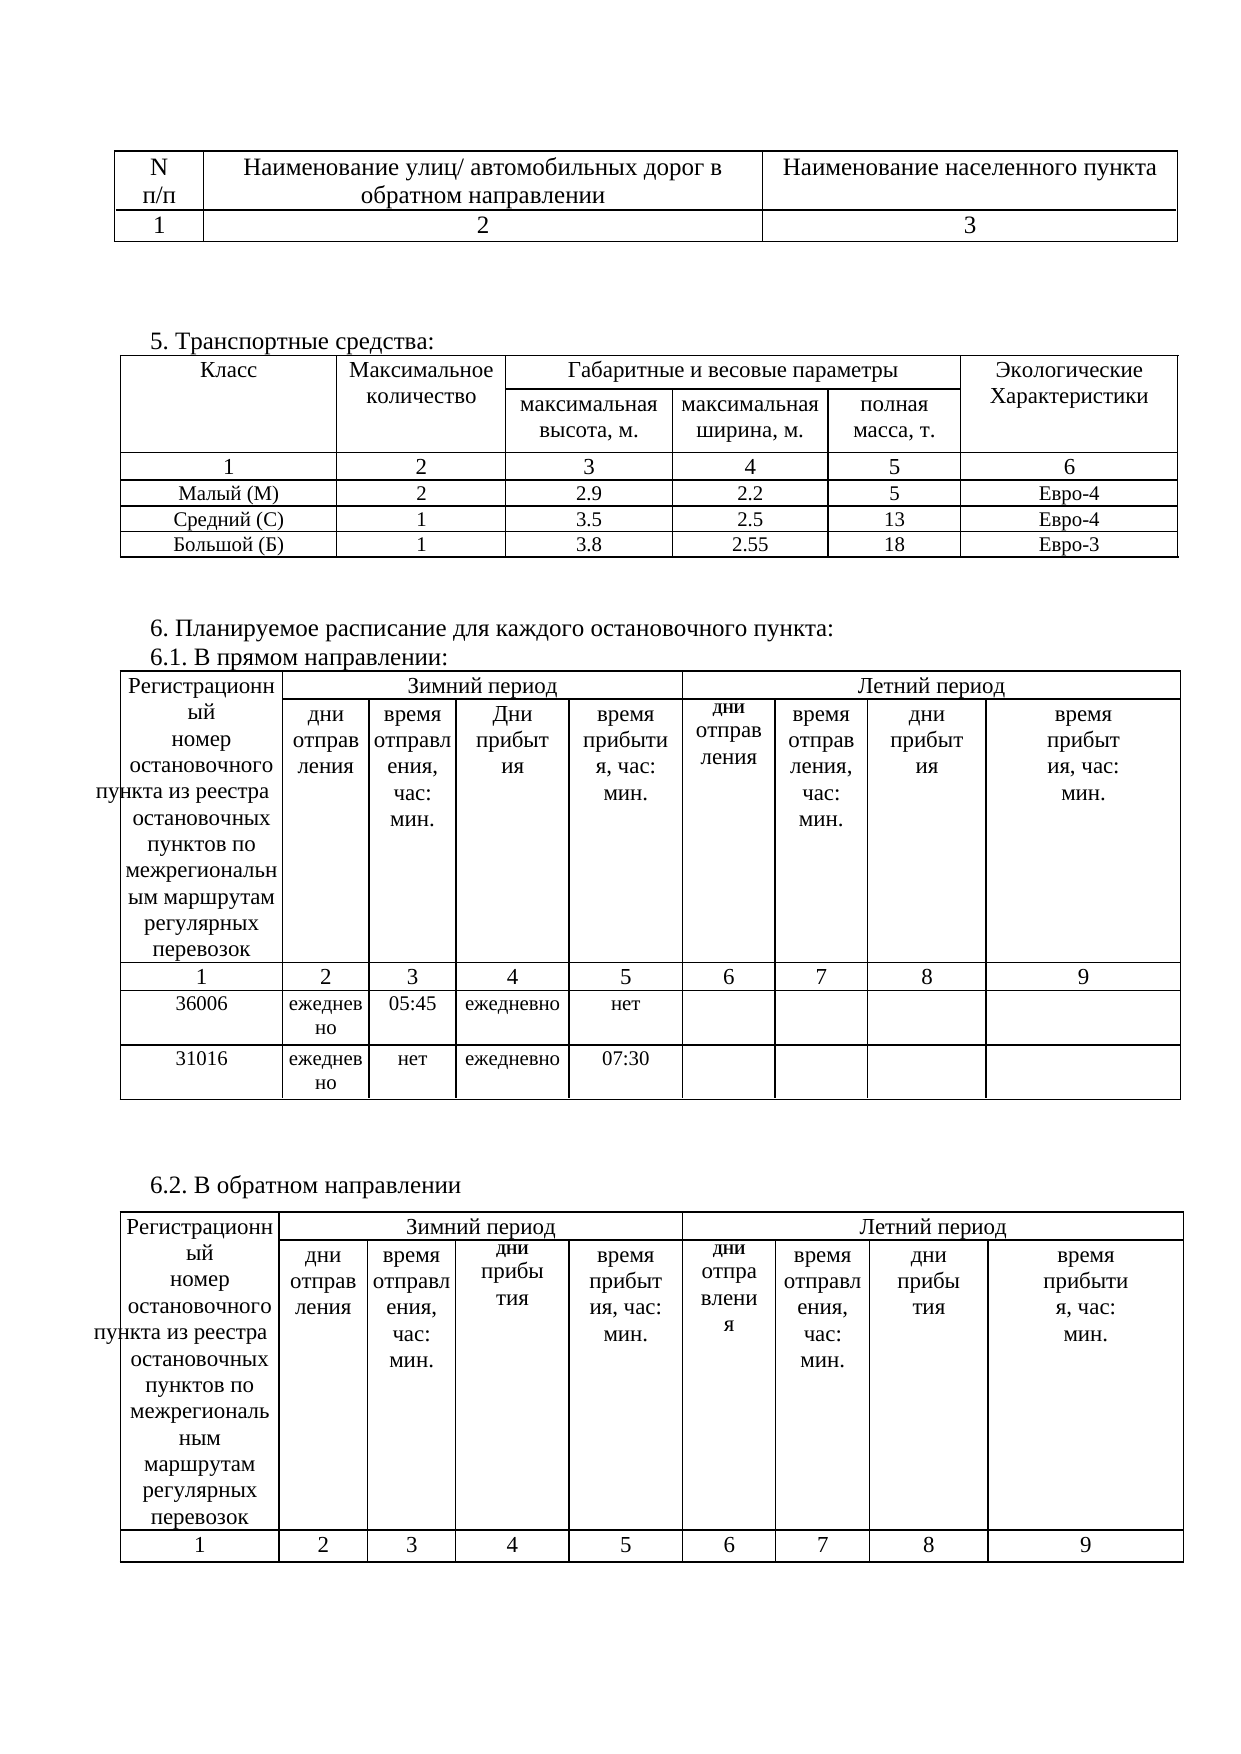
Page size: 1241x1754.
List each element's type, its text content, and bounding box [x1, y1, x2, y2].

table_cell максимальная ширина, м. [673, 390, 827, 451]
table_cell 3 [368, 1531, 455, 1561]
table_cell [987, 1046, 1180, 1098]
table_cell 6 [683, 963, 774, 990]
table_cell ДНИ отправ ления [683, 700, 774, 962]
table_cell 1 [121, 453, 336, 479]
table_header Экологические Характеристики [961, 356, 1177, 451]
table_cell 4 [457, 963, 568, 990]
table_cell 1 [115, 210, 203, 241]
table_cell время прибыт ия, час: мин. [570, 1241, 682, 1529]
table_cell 5 [570, 963, 682, 990]
table_cell Евро-3 [961, 532, 1177, 556]
table_cell 8 [868, 963, 985, 990]
table_cell Большой (Б) [121, 532, 336, 556]
table_cell ежедневно [283, 1046, 368, 1098]
table_cell Евро-4 [961, 481, 1177, 505]
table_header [121, 1213, 278, 1529]
table_cell 3 [763, 209, 1177, 241]
table_cell 5 [570, 1531, 682, 1561]
table_cell время отправл ения, час: мин. [368, 1241, 455, 1529]
table_header Летний период [683, 672, 1180, 698]
table_header Регистрационный номер остановочного пункта из реестра остановочных пунктов по межрегиональным маршрутам регулярных перевозок [121, 672, 282, 962]
table_cell 9 [987, 963, 1180, 990]
table_cell ежедневно [457, 991, 568, 1044]
table_header Наименование улиц/ автомобильных дорог в обратном направлении [204, 152, 762, 209]
table_cell 1 [121, 1531, 278, 1561]
table_header Зимний период [283, 672, 682, 698]
table_cell 7 [776, 963, 867, 990]
table_cell время отправ ления, час: мин. [776, 700, 867, 962]
table_cell дни прибы тия [870, 1241, 987, 1529]
table_cell нет [570, 991, 682, 1044]
table_cell дни отправ ления [280, 1241, 367, 1529]
table_cell [776, 1046, 867, 1098]
table_cell 7 [776, 1531, 869, 1561]
table_cell 18 [829, 532, 960, 556]
text 5. Транспортные средства: [150, 326, 1090, 355]
table_cell время отправл ения, час: мин. [370, 700, 455, 962]
table_cell ДНИ прибы тия [456, 1241, 568, 1529]
table_cell время прибыти я, час: мин. [570, 700, 682, 962]
table_cell [868, 1046, 985, 1098]
table_cell дни отправ ления [283, 700, 368, 962]
table_cell [683, 991, 774, 1044]
text 6. Планируемое расписание для каждого остановочного пункта: [150, 613, 1090, 642]
table_cell время прибыти я, час: мин. [989, 1241, 1183, 1529]
table_cell время прибыт ия, час: мин. [987, 700, 1180, 962]
text 6.2. В обратном направлении [150, 1170, 1090, 1199]
table_cell 2.55 [673, 532, 827, 556]
text 6.1. В прямом направлении: [150, 642, 1090, 670]
table_cell ДНИ отпра влени я [683, 1241, 775, 1529]
table_cell 1 [337, 507, 505, 531]
table_cell ежедневно [457, 1046, 568, 1098]
table_cell 3 [370, 963, 455, 990]
table_header Зимний период [280, 1213, 682, 1239]
table_cell 36006 [121, 991, 282, 1044]
table_cell 2 [204, 211, 762, 241]
table_cell 2 [337, 453, 505, 479]
table_cell 6 [683, 1531, 775, 1561]
table_cell [683, 1046, 774, 1098]
table_cell Дни прибыт ия [457, 700, 568, 962]
table_cell полная масса, т. [829, 390, 960, 451]
table_header Летний период [683, 1213, 1183, 1239]
table_cell 5 [829, 481, 960, 505]
table_cell 2 [280, 1531, 367, 1561]
table_cell время отправл ения, час: мин. [776, 1241, 869, 1529]
table_cell [868, 991, 985, 1044]
table_cell 4 [456, 1531, 568, 1561]
table_cell 4 [673, 453, 827, 479]
table_cell 6 [961, 453, 1177, 479]
table_cell [776, 991, 867, 1044]
table_cell дни прибыт ия [868, 700, 985, 962]
table_cell 2.9 [506, 481, 672, 505]
table_cell 2.2 [673, 481, 827, 505]
table_cell 2 [283, 963, 368, 990]
table_header N п/п [115, 152, 203, 209]
table_cell Средний (С) [121, 507, 336, 531]
table_cell нет [370, 1046, 455, 1098]
table_cell 9 [989, 1531, 1183, 1561]
table_header Класс [121, 356, 336, 451]
table_cell 3.5 [506, 507, 672, 531]
table_cell 31016 [121, 1046, 282, 1098]
table_cell 3 [506, 453, 672, 479]
table_cell 1 [121, 963, 282, 990]
table_cell ежедневно [283, 991, 368, 1044]
table_cell 05:45 [370, 991, 455, 1044]
table_header Максимальное количество [337, 356, 505, 451]
table_cell 2 [337, 481, 505, 505]
table_cell 3.8 [506, 532, 672, 556]
table_cell [987, 991, 1180, 1044]
table_cell 13 [829, 507, 960, 531]
table_cell максимальная высота, м. [506, 390, 672, 451]
table_cell Евро-4 [961, 507, 1177, 531]
table_header Наименование населенного пункта [763, 152, 1177, 209]
table_cell Малый (М) [121, 481, 336, 505]
table_cell 8 [870, 1531, 987, 1561]
table_cell 1 [337, 532, 505, 556]
table_cell 07:30 [570, 1046, 682, 1098]
table_cell 2.5 [673, 507, 827, 531]
table_header Габаритные и весовые параметры [506, 356, 960, 388]
table_cell 5 [829, 453, 960, 479]
